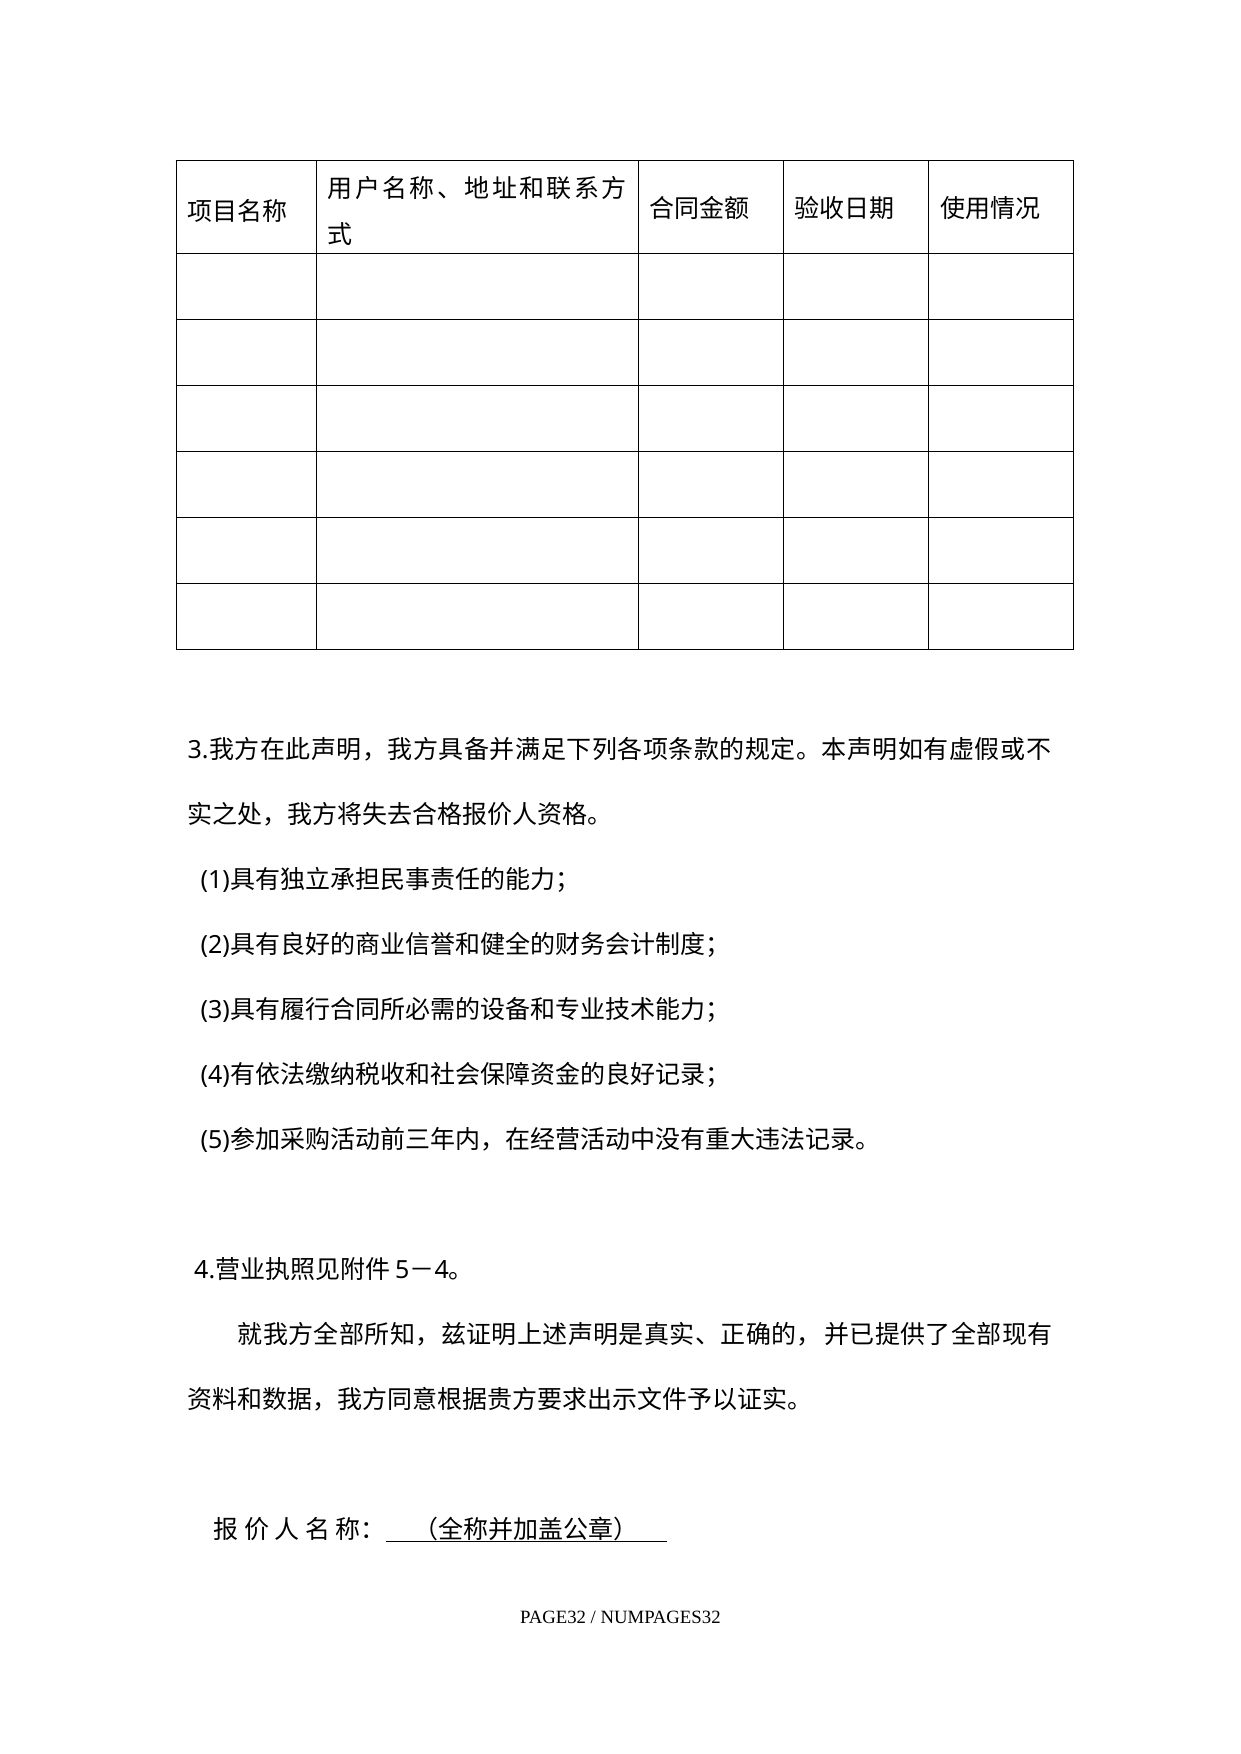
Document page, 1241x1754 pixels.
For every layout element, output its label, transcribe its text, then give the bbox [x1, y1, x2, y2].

text (3)具有履行合同所必需的设备和专业技术能力； [187, 975, 1053, 1040]
table_cell [177, 584, 316, 649]
text (4)有依法缴纳税收和社会保障资金的良好记录； [187, 1040, 1053, 1105]
table_cell [929, 386, 1073, 451]
table_cell [177, 518, 316, 583]
table_cell [929, 320, 1073, 385]
table_cell [177, 452, 316, 517]
text (1)具有独立承担民事责任的能力； [187, 845, 1053, 910]
table_cell [317, 452, 638, 517]
table_cell [317, 320, 638, 385]
table_cell [177, 386, 316, 451]
table_cell [639, 518, 783, 583]
text 就我方全部所知，兹证明上述声明是真实、正确的，并已提供了全部现有资料和数据，我方同意根据贵方要求出示文件予以证实。 [187, 1300, 1053, 1430]
table_cell [177, 254, 316, 319]
table_cell [177, 320, 316, 385]
text 报 价 人 名 称： （全称并加盖公章） [187, 1495, 1053, 1560]
text (5)参加采购活动前三年内，在经营活动中没有重大违法记录。 [187, 1105, 1053, 1170]
table_cell [929, 584, 1073, 649]
table_cell [317, 254, 638, 319]
table_cell [784, 452, 928, 517]
table_cell [784, 386, 928, 451]
table_cell [929, 452, 1073, 517]
text (2)具有良好的商业信誉和健全的财务会计制度； [187, 910, 1053, 975]
text 4.营业执照见附件5－4。 [187, 1235, 1053, 1300]
table_cell [317, 386, 638, 451]
table_cell [639, 452, 783, 517]
table_cell [784, 254, 928, 319]
table_cell [929, 518, 1073, 583]
table_cell [784, 518, 928, 583]
table_cell [639, 386, 783, 451]
table_cell [929, 254, 1073, 319]
table_cell [784, 584, 928, 649]
table_cell [639, 584, 783, 649]
table_cell [639, 254, 783, 319]
table_header 项目名称 [177, 161, 316, 253]
table_cell [639, 320, 783, 385]
table_header 使用情况 [929, 161, 1073, 253]
table_cell [317, 584, 638, 649]
table_header 用户名称、地址和联系方式 [317, 161, 638, 253]
table_header 验收日期 [784, 161, 928, 253]
table_cell [784, 320, 928, 385]
table_cell [317, 518, 638, 583]
table_header 合同金额 [639, 161, 783, 253]
text 3.我方在此声明，我方具备并满足下列各项条款的规定。本声明如有虚假或不实之处，我方将失去合格报价人资格。 [187, 715, 1053, 845]
